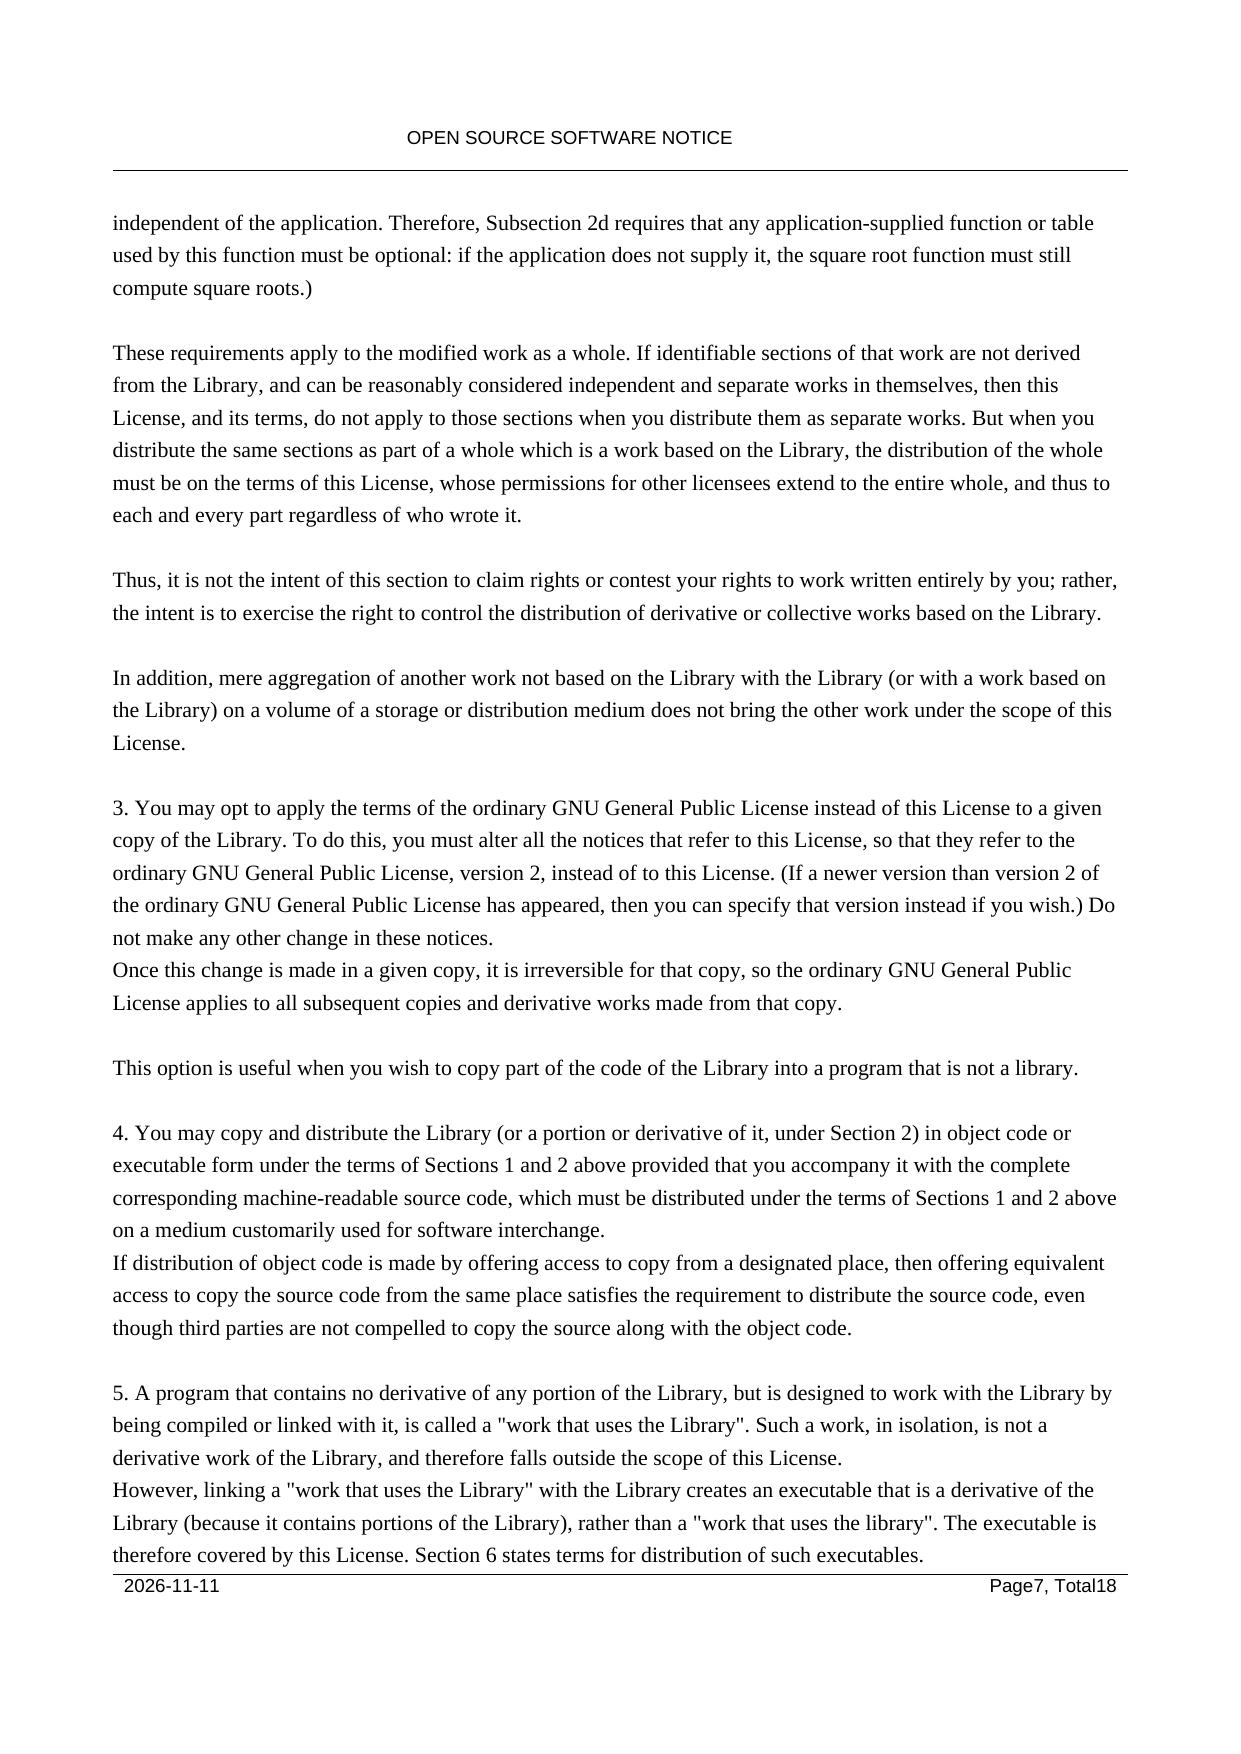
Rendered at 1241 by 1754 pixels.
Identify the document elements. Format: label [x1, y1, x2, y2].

text [112, 206, 1128, 1571]
